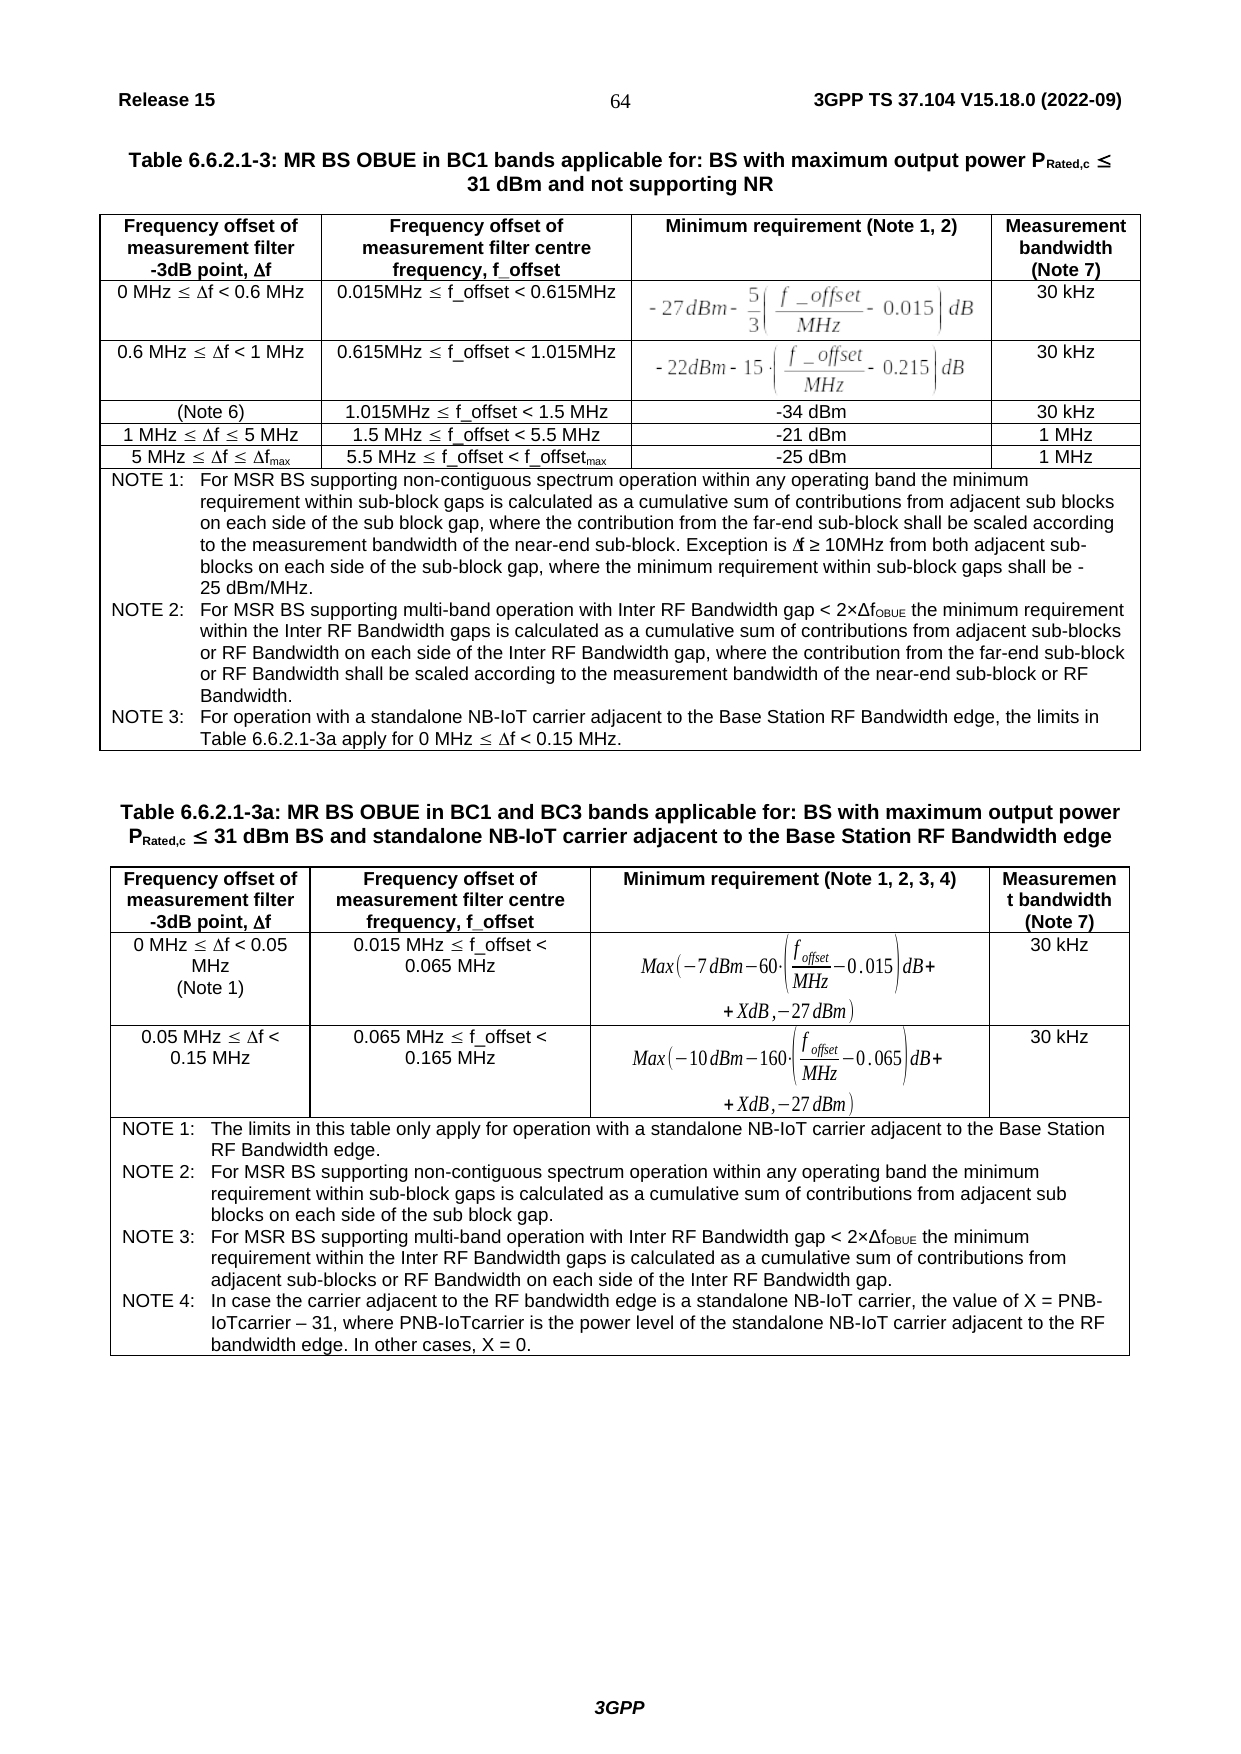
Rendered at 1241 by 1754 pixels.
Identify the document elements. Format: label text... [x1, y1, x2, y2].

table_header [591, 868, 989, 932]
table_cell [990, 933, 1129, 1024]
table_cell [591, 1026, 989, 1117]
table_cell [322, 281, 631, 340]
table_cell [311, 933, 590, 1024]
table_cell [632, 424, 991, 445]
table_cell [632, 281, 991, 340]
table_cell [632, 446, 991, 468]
text Table 6.6.2.1-3: MR BS OBUE in BC1 bands applicable for: BS with maximum output power PRated,c 31 dBm and not supporting NR [118, 147, 1122, 196]
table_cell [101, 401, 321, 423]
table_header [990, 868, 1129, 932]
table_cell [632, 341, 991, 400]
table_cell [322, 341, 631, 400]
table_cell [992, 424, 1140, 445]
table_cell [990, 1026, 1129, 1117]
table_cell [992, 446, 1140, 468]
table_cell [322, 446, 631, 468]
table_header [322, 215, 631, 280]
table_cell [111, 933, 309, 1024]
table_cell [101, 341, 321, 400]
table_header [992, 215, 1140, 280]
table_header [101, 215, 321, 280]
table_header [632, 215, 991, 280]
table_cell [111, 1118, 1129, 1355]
text Table 6.6.2.1-3a: MR BS OBUE in BC1 and BC3 bands applicable for: BS with maximum output power PRated,c 31 dBm BS and standalone NB-IoT carrier adjacent to the Base Station RF Bandwidth edge [118, 800, 1122, 848]
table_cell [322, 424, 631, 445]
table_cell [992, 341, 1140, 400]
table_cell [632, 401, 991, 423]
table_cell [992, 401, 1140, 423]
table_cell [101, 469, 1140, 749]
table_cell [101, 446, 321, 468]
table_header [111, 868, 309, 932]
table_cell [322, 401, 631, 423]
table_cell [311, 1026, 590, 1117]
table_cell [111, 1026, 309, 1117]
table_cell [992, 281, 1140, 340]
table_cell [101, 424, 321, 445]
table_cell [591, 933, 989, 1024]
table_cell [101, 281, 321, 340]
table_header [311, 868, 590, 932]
